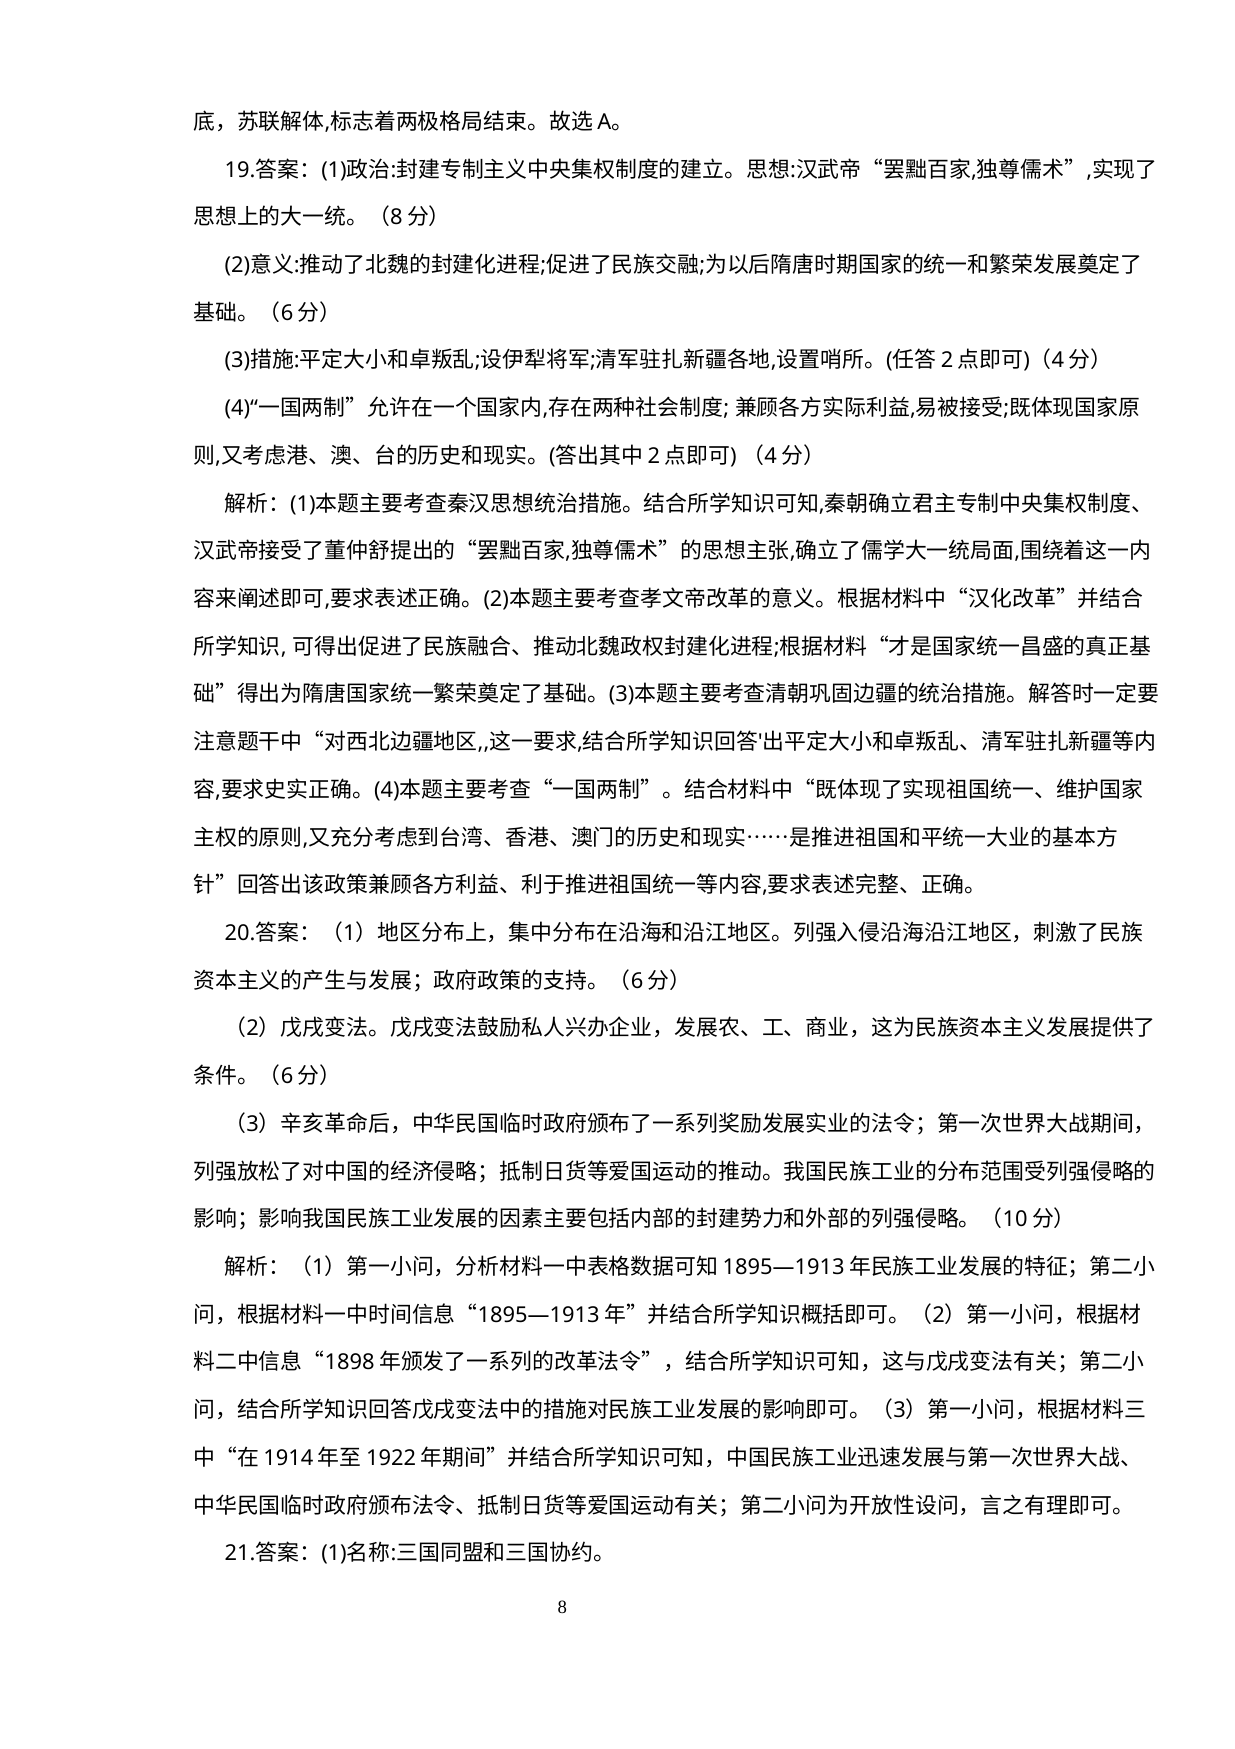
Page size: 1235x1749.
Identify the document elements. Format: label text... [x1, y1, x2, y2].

text （3）辛亥革命后，中华民国临时政府颁布了一系列奖励发展实业的法令；第一次世界大战期间，列强放松了对中国的经济侵略；抵制日货等爱国运动的推动。我国民族工业的分布范围受列强侵略的影响；影响我国民族工业发展的因素主要包括内部的封建势力和外部的列强侵略。（10分） [193, 1098, 1159, 1241]
text 20.答案：（1）地区分布上，集中分布在沿海和沿江地区。列强入侵沿海沿江地区，刺激了民族资本主义的产生与发展；政府政策的支持。（6分） [193, 907, 1159, 1002]
text 解析：(1)本题主要考查秦汉思想统治措施。结合所学知识可知,秦朝确立君主专制中央集权制度、汉武帝接受了董仲舒提出的“罢黜百家,独尊儒术”的思想主张,确立了儒学大一统局面,围绕着这一内容来阐述即可,要求表述正确。(2)本题主要考查孝文帝改革的意义。根据材料中“汉化改革”并结合所学知识, 可得出促进了民族融合、推动北魏政权封建化进程;根据材料“才是国家统一昌盛的真正基础”得出为隋唐国家统一繁荣奠定了基础。(3)本题主要考查清朝巩固边疆的统治措施。解答时一定要注意题干中“对西北边疆地区,,这一要求,结合所学知识回答'出平定大小和卓叛乱、清军驻扎新疆等内容,要求史实正确。(4)本题主要考查“一国两制”。结合材料中“既体现了实现祖国统一、维护国家主权的原则,又充分考虑到台湾、香港、澳门的历史和现实……是推进祖国和平统一大业的基本方针”回答出该政策兼顾各方利益、利于推进祖国统一等内容,要求表述完整、正确。 [193, 478, 1159, 907]
text (4)“一国两制”允许在一个国家内,存在两种社会制度; 兼顾各方实际利益,易被接受;既体现国家原则,又考虑港、澳、台的历史和现实。(答出其中2点即可) （4分） [193, 382, 1159, 478]
text 19.答案：(1)政治:封建专制主义中央集权制度的建立。思想:汉武帝“罢黜百家,独尊儒术”,实现了思想上的大一统。（8分） [193, 144, 1159, 239]
text （2）戊戌变法。戊戌变法鼓励私人兴办企业，发展农、工、商业，这为民族资本主义发展提供了条件。（6分） [193, 1002, 1159, 1098]
text 21.答案：(1)名称:三国同盟和三国协约。 [193, 1527, 1159, 1575]
text 解析：（1）第一小问，分析材料一中表格数据可知1895—1913年民族工业发展的特征；第二小问，根据材料一中时间信息“1895—1913年”并结合所学知识概括即可。（2）第一小问，根据材料二中信息“1898年颁发了一系列的改革法令”，结合所学知识可知，这与戊戌变法有关；第二小问，结合所学知识回答戊戌变法中的措施对民族工业发展的影响即可。（3）第一小问，根据材料三中“在1914年至1922年期间”并结合所学知识可知，中国民族工业迅速发展与第一次世界大战、中华民国临时政府颁布法令、抵制日货等爱国运动有关；第二小问为开放性设问，言之有理即可。 [193, 1241, 1159, 1527]
text (3)措施:平定大小和卓叛乱;设伊犁将军;清军驻扎新疆各地,设置哨所。(任答2点即可)（4分） [193, 334, 1159, 382]
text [193, 96, 1159, 144]
text (2)意义:推动了北魏的封建化进程;促进了民族交融;为以后隋唐时期国家的统一和繁荣发展奠定了基础。（6分） [193, 239, 1159, 334]
